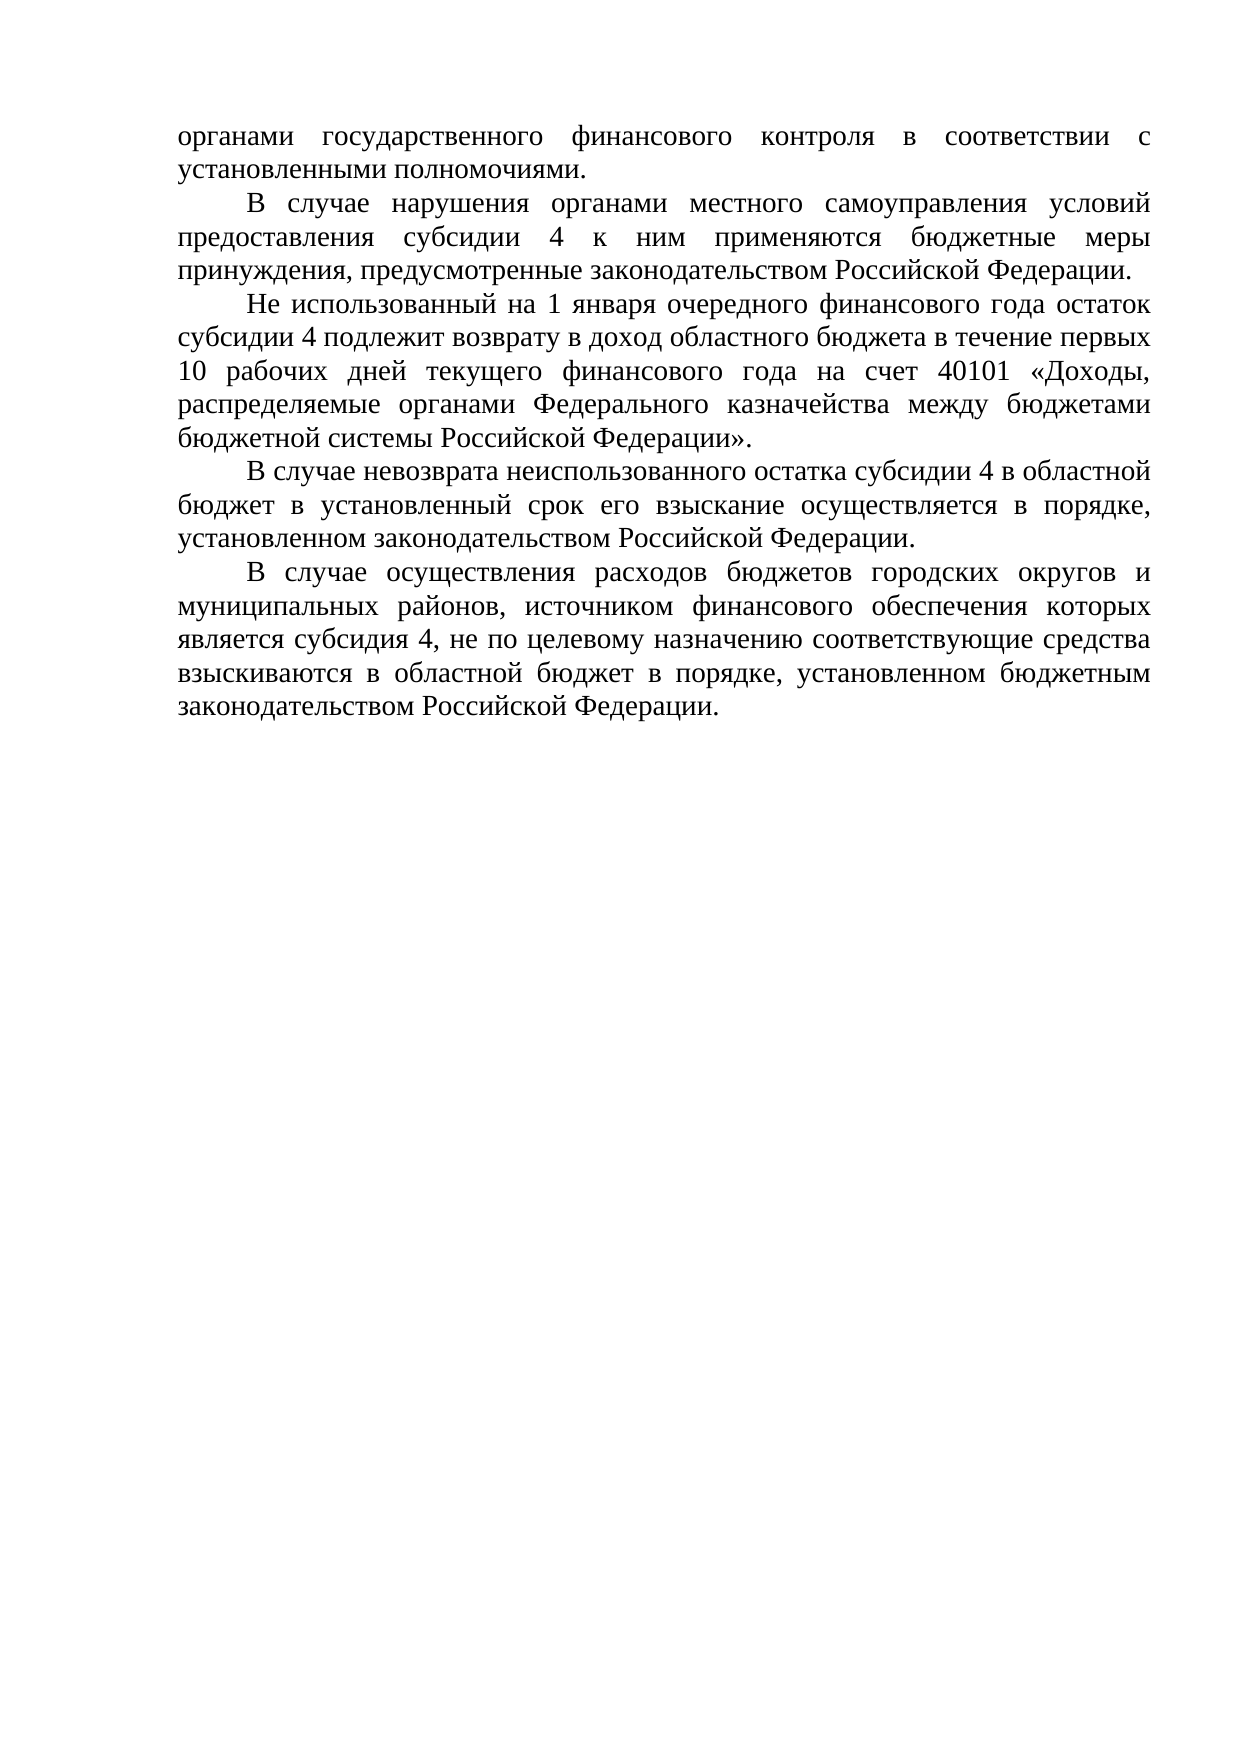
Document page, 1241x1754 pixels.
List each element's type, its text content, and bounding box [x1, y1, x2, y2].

text В случае нарушения органами местного самоуправления условий предоставления субсидии 4 к ним применяются бюджетные меры принуждения, предусмотренные законодательством Российской Федерации. [177, 185, 1152, 286]
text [177, 118, 1152, 185]
text В случае невозврата неиспользованного остатка субсидии 4 в областной бюджет в установленный срок его взыскание осуществляется в порядке, установленном законодательством Российской Федерации. [177, 453, 1152, 554]
text Не использованный на 1 января очередного финансового года остаток субсидии 4 подлежит возврату в доход областного бюджета в течение первых 10 рабочих дней текущего финансового года на счет 40101 «Доходы, распределяемые органами Федерального казначейства между бюджетами бюджетной системы Российской Федерации». [177, 286, 1152, 453]
text В случае осуществления расходов бюджетов городских округов и муниципальных районов, источником финансового обеспечения которых является субсидия 4, не по целевому назначению соответствующие средства взыскиваются в областной бюджет в порядке, установленном бюджетным законодательством Российской Федерации. [177, 554, 1152, 722]
